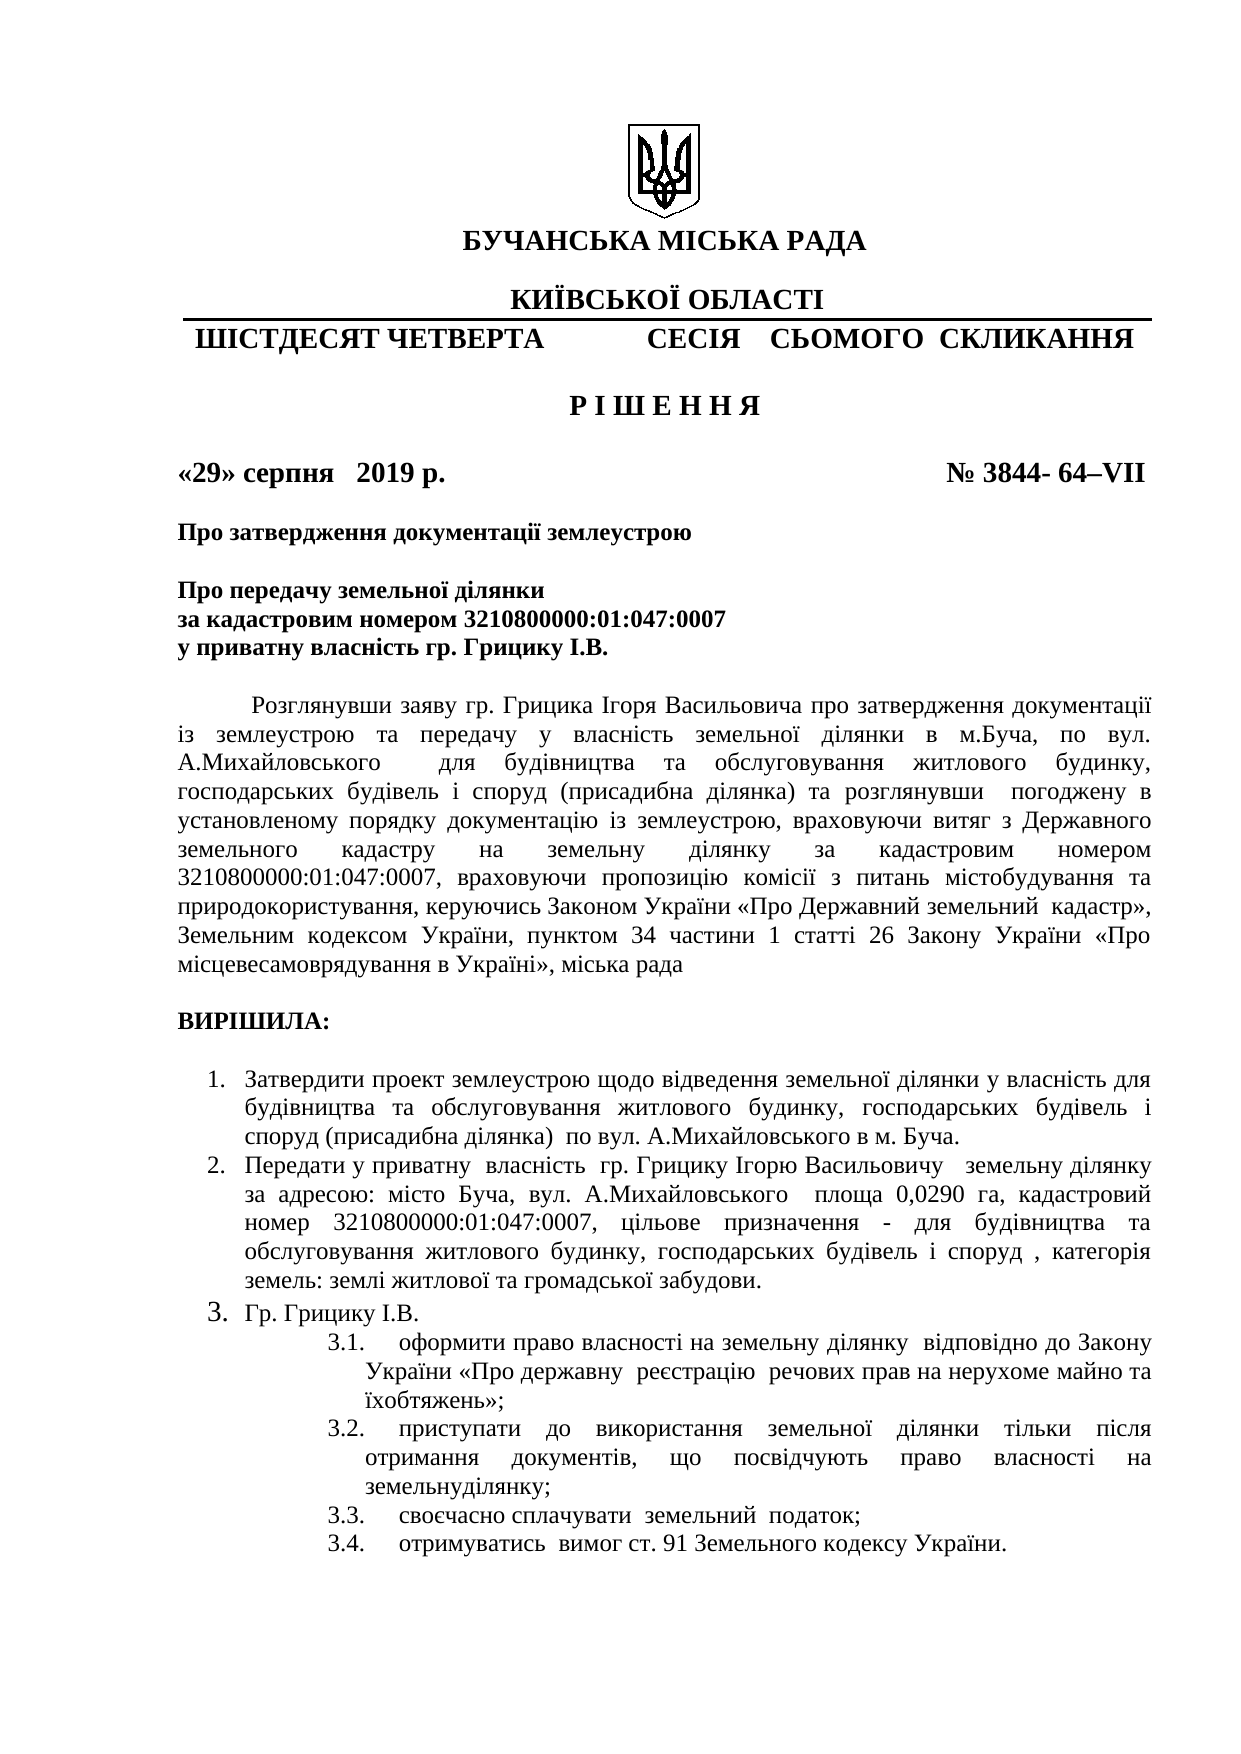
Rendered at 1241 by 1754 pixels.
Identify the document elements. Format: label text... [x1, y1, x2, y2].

text Р І Ш Е Н Н Я [177, 388, 1152, 422]
list Передати у приватну власність гр. Грицику Ігорю Васильовичу земельну ділянку за адресою: місто Буча, вул. А.Михайловського площа 0,0290 га, кадастровий номер 3210800000:01:047:0007, цільове призначення - для будівництва та обслуговування житлового будинку, господарських будівель і споруд , категорія земель: землі житлової та громадської забудови. [207, 1150, 1152, 1294]
text за кадастровим номером 3210800000:01:047:0007 [177, 604, 1152, 632]
text Розглянувши заяву гр. Грицика Ігоря Васильовича про затвердження документації із землеустрою та передачу у власність земельної ділянки в м.Буча, по вул. А.Михайловського для будівництва та обслуговування житлового будинку, господарських будівель і споруд (присадибна ділянка) та розглянувши погоджену в установленому порядку документацію із землеустрою, враховуючи витяг з Державного земельного кадастру на земельну ділянку за кадастровим номером 3210800000:01:047:0007, враховуючи пропозицію комісії з питань містобудування та природокористування, керуючись Законом України «Про Державний земельний кадастр», Земельним кодексом України, пунктом 34 частини 1 статті 26 Закону України «Про місцевесамоврядування в Україні», міська рада [177, 690, 1152, 977]
text ШІСТДЕСЯТ ЧЕТВЕРТА СЕСІЯ СЬОМОГО СКЛИКАННЯ [177, 321, 1152, 354]
text КИЇВСЬКОЇ ОБЛАСТІ [183, 282, 1152, 318]
text ВИРІШИЛА: [177, 1006, 1152, 1035]
text у приватну власність гр. Грицику І.В. [177, 632, 1152, 661]
list приступати до використання земельної ділянки тільки після отримання документів, що посвідчують право власності на земельнуділянку; [327, 1413, 1152, 1500]
text Про передачу земельної ділянки [177, 575, 1152, 604]
text «29» серпня 2019 р. № 3844- 64–VІІ [177, 455, 1152, 489]
list своєчасно сплачувати земельний податок; [327, 1500, 1152, 1528]
list Затвердити проект землеустрою щодо відведення земельної ділянки у власність для будівництва та обслуговування житлового будинку, господарських будівель і споруд (присадибна ділянка) по вул. А.Михайловського в м. Буча. [207, 1064, 1152, 1150]
text Про затвердження документації землеустрою [177, 517, 1152, 546]
list Гр. Грицику І.В. [207, 1294, 1152, 1327]
list оформити право власності на земельну ділянку відповідно до Закону України «Про державну реєстрацію речових прав на нерухоме майно та їхобтяжень»; [327, 1327, 1152, 1413]
list отримуватись вимог ст. 91 Земельного кодексу України. [327, 1528, 1152, 1557]
text БУЧАНСЬКА МІСЬКА РАДА [177, 223, 1152, 256]
